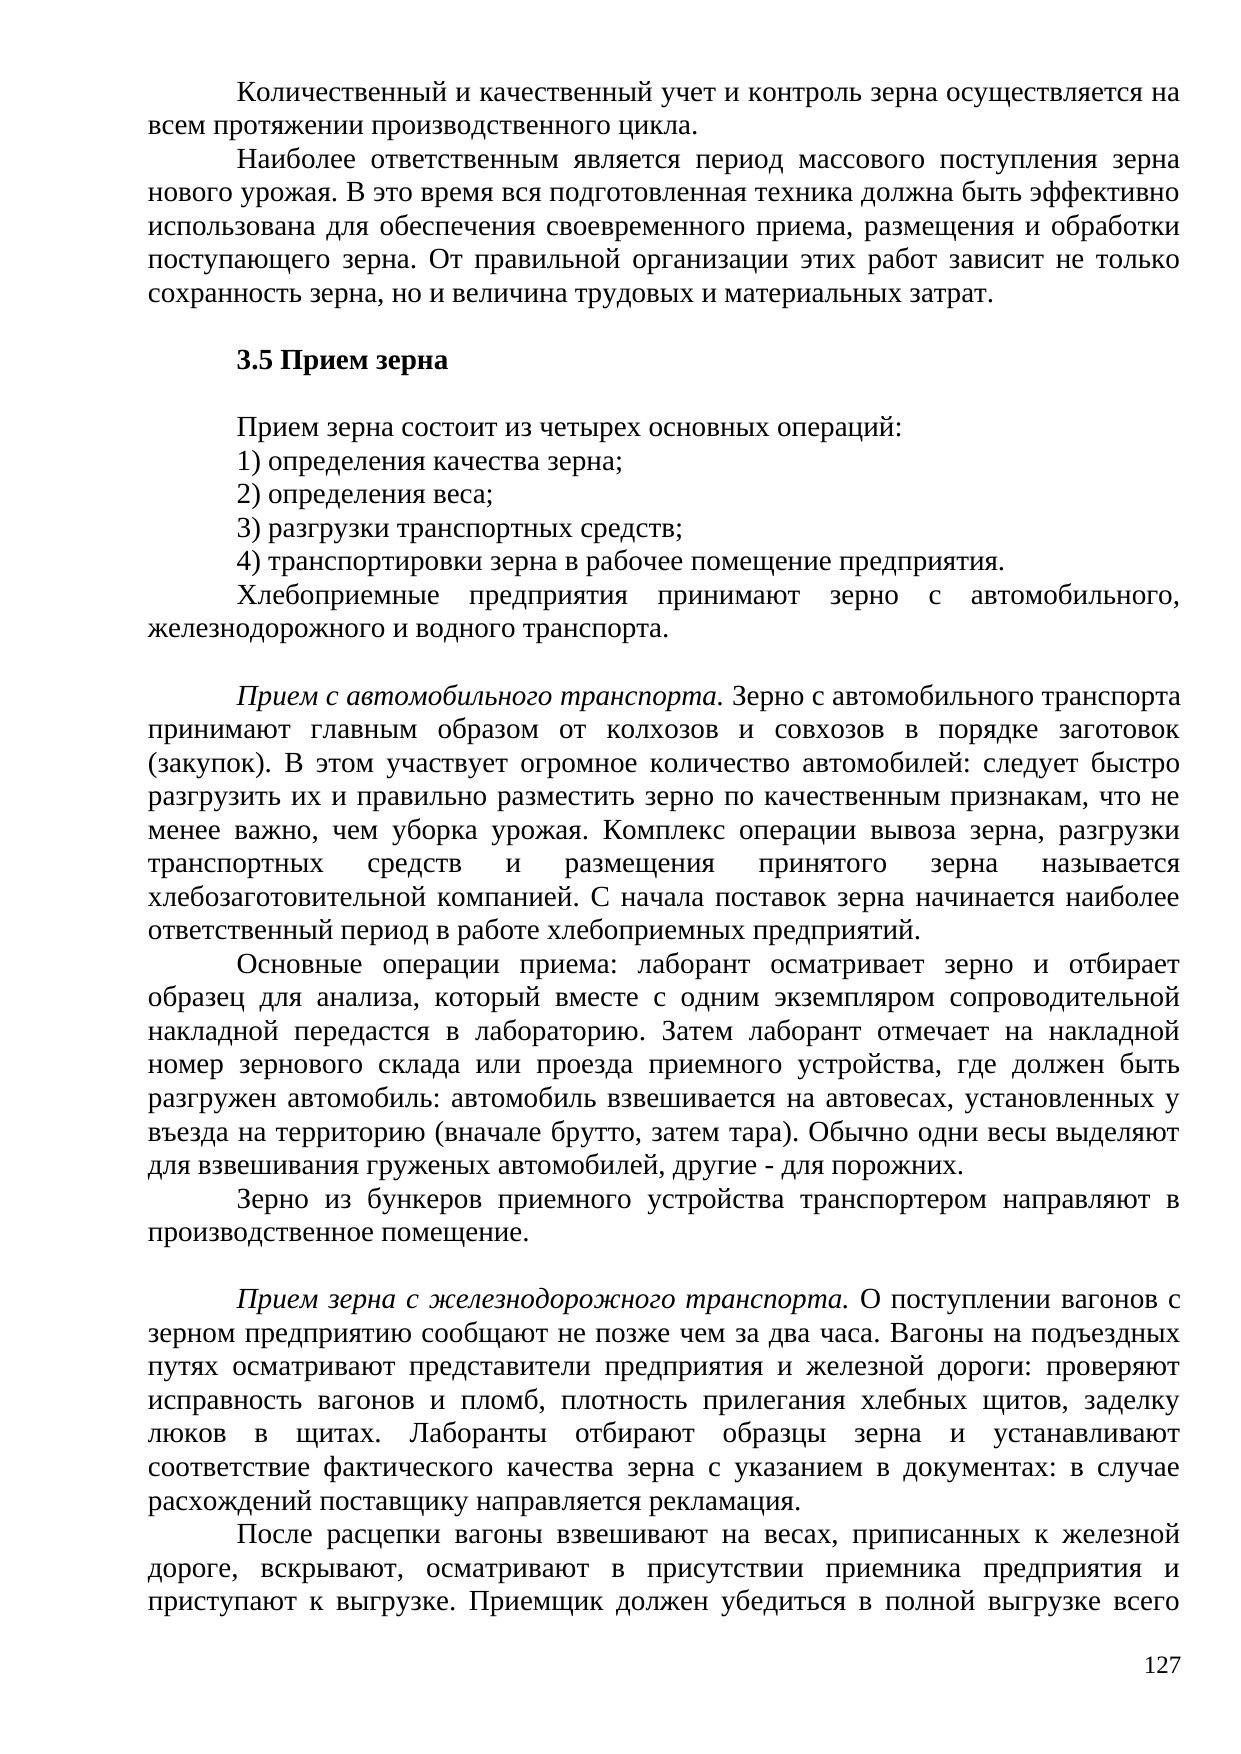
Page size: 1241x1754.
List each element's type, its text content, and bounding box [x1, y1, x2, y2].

text 3.5 Прием зерна [148, 342, 1181, 376]
text Прием с автомобильного транспорта. Зерно с автомобильного транспорта принимают главным образом от колхозов и совхозов в порядке заготовок (закупок). В этом участвует огромное количество автомобилей: следует быстро разгрузить их и правильно разместить зерно по качественным признакам, что не менее важно, чем уборка урожая. Комплекс операции вывоза зерна, разгрузки транспортных средств и размещения принятого зерна называется хлебозаготовительной компанией. С начала поставок зерна начинается наиболее ответственный период в работе хлебоприемных предприятий. [148, 678, 1181, 946]
text 3) разгрузки транспортных средств; [148, 510, 1181, 543]
text Хлебоприемные предприятия принимают зерно с автомобильного, железнодорожного и водного транспорта. [148, 577, 1181, 644]
text 2) определения веса; [148, 476, 1181, 510]
text Количественный и качественный учет и контроль зерна осуществляется на всем протяжении производственного цикла. [148, 74, 1181, 141]
text 1) определения качества зерна; [148, 443, 1181, 476]
text Основные операции приема: лаборант осматривает зерно и отбирает образец для анализа, который вместе с одним экземпляром сопроводительной накладной передастся в лабораторию. Затем лаборант отмечает на накладной номер зернового склада или проезда приемного устройства, где должен быть разгружен автомобиль: автомобиль взвешивается на автовесах, установленных у въезда на территорию (вначале брутто, затем тара). Обычно одни весы выделяют для взвешивания груженых автомобилей, другие - для порожних. [148, 946, 1181, 1181]
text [148, 1516, 1181, 1617]
text Зерно из бункеров приемного устройства транспортером направляют в производственное помещение. [148, 1181, 1181, 1248]
text Прием зерна состоит из четырех основных операций: [148, 409, 1181, 443]
text Прием зерна с железнодорожного транспорта. О поступлении вагонов с зерном предприятию сообщают не позже чем за два часа. Вагоны на подъездных путях осматривают представители предприятия и железной дороги: проверяют исправность вагонов и пломб, плотность прилегания хлебных щитов, заделку люков в щитах. Лаборанты отбирают образцы зерна и устанавливают соответствие фактического качества зерна с указанием в документах: в случае расхождений поставщику направляется рекламация. [148, 1281, 1181, 1516]
text 4) транспортировки зерна в рабочее помещение предприятия. [148, 543, 1181, 577]
text Наиболее ответственным является период массового поступления зерна нового урожая. В это время вся подготовленная техника должна быть эффективно использована для обеспечения своевременного приема, размещения и обработки поступающего зерна. От правильной организации этих работ зависит не только сохранность зерна, но и величина трудовых и материальных затрат. [148, 141, 1181, 309]
